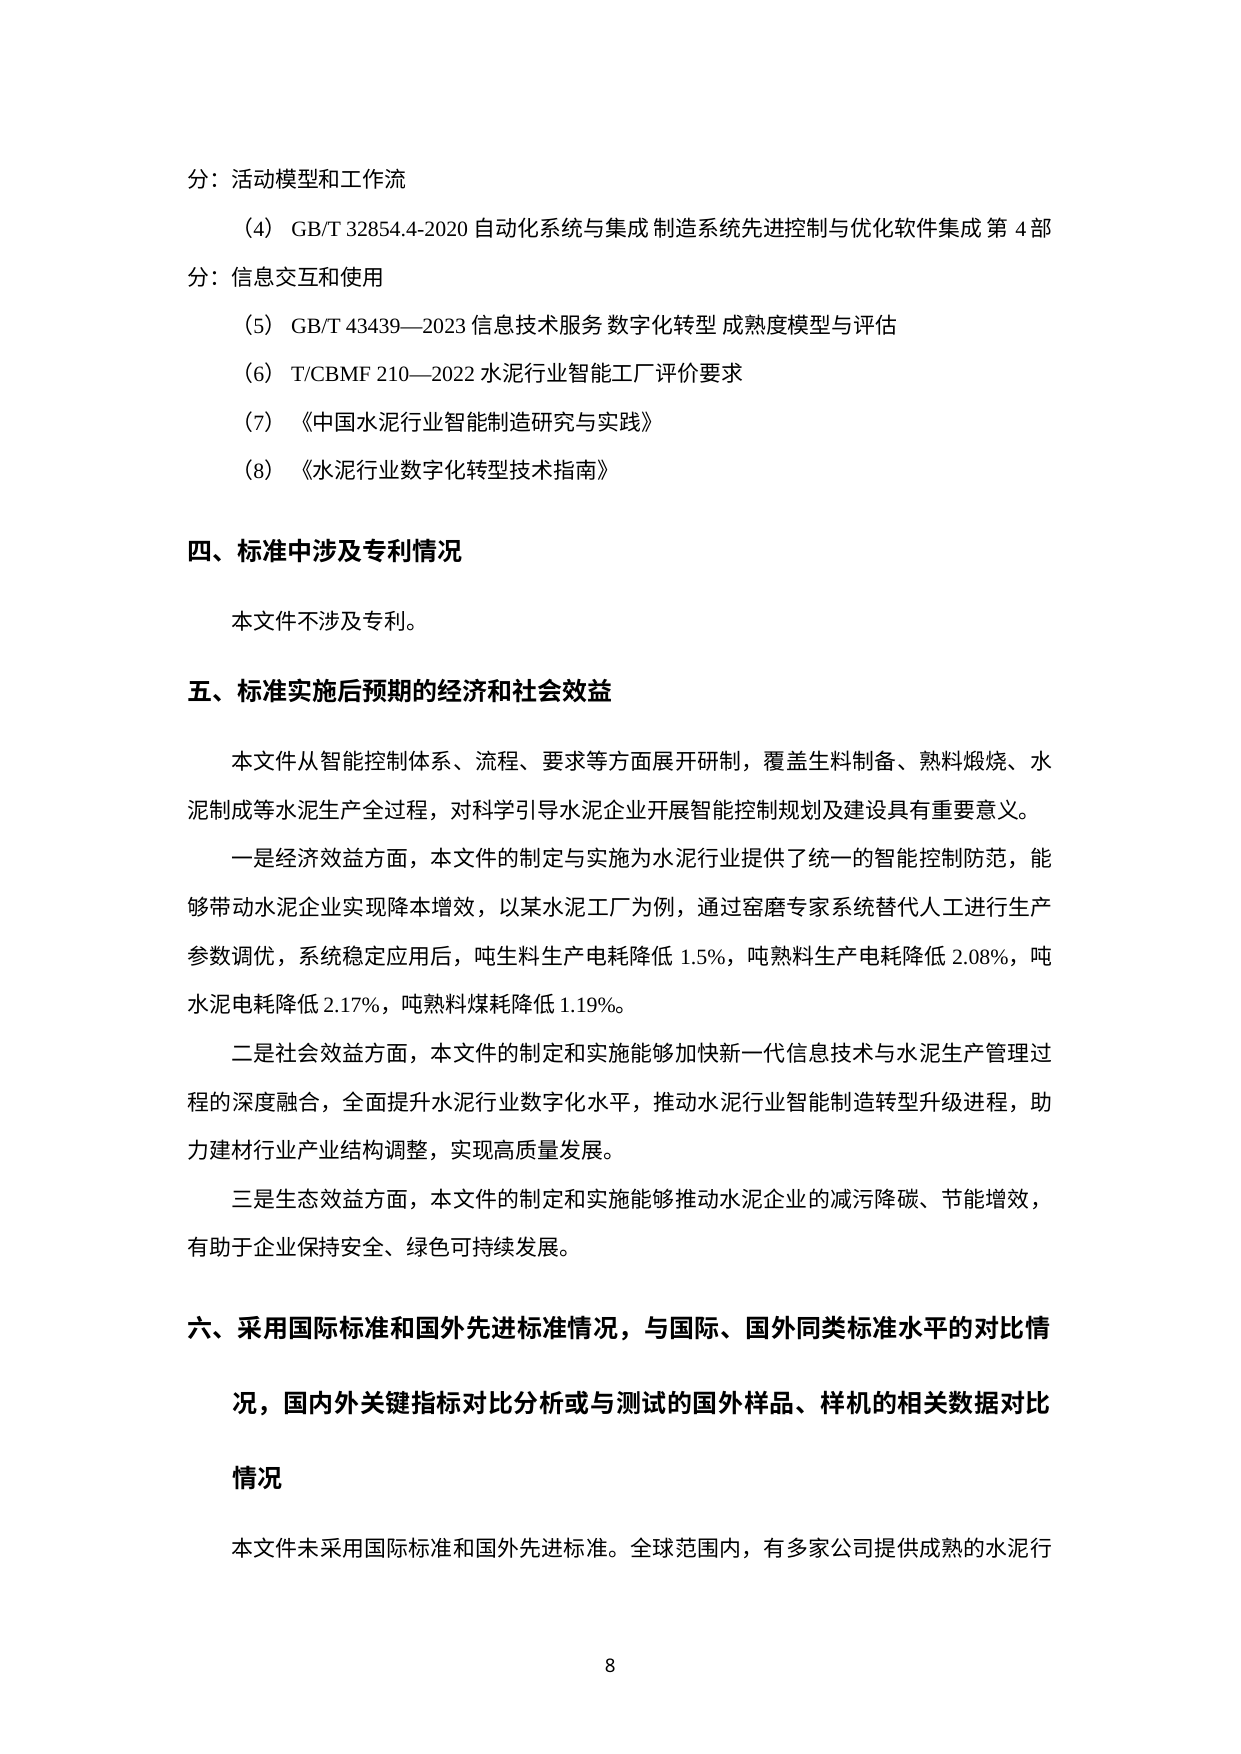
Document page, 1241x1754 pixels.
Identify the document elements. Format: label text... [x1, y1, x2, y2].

text （7） 《中国水泥行业智能制造研究与实践》 [187, 404, 1053, 437]
text 一是经济效益方面，本文件的制定与实施为水泥行业提供了统一的智能控制防范，能够带动水泥企业实现降本增效，以某水泥工厂为例，通过窑磨专家系统替代人工进行生产参数调优，系统稳定应用后，吨生料生产电耗降低1.5%，吨熟料生产电耗降低2.08%，吨水泥电耗降低2.17%，吨熟料煤耗降低1.19%。 [187, 841, 1053, 1019]
list 采用国际标准和国外先进标准情况，与国际、国外同类标准水平的对比情况，国内外关键指标对比分析或与测试的国外样品、样机的相关数据对比情况 [187, 1294, 1053, 1509]
text （4） GB/T 32854.4-2020 自动化系统与集成 制造系统先进控制与优化软件集成 第4部分：信息交互和使用 [187, 210, 1053, 292]
text （8） 《水泥行业数字化转型技术指南》 [187, 452, 1053, 485]
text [187, 1531, 1053, 1563]
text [187, 162, 1053, 194]
text 本文件不涉及专利。 [187, 604, 1053, 636]
text 三是生态效益方面，本文件的制定和实施能够推动水泥企业的减污降碳、节能增效，有助于企业保持安全、绿色可持续发展。 [187, 1181, 1053, 1262]
text 二是社会效益方面，本文件的制定和实施能够加快新一代信息技术与水泥生产管理过程的深度融合，全面提升水泥行业数字化水平，推动水泥行业智能制造转型升级进程，助力建材行业产业结构调整，实现高质量发展。 [187, 1035, 1053, 1165]
text （5） GB/T 43439—2023 信息技术服务 数字化转型 成熟度模型与评估 [187, 307, 1053, 340]
text （6） T/CBMF 210—2022 水泥行业智能工厂评价要求 [187, 356, 1053, 388]
text 本文件从智能控制体系、流程、要求等方面展开研制，覆盖生料制备、熟料煅烧、水泥制成等水泥生产全过程，对科学引导水泥企业开展智能控制规划及建设具有重要意义。 [187, 744, 1053, 825]
list 标准中涉及专利情况 [187, 517, 1053, 582]
list 标准实施后预期的经济和社会效益 [187, 657, 1053, 722]
